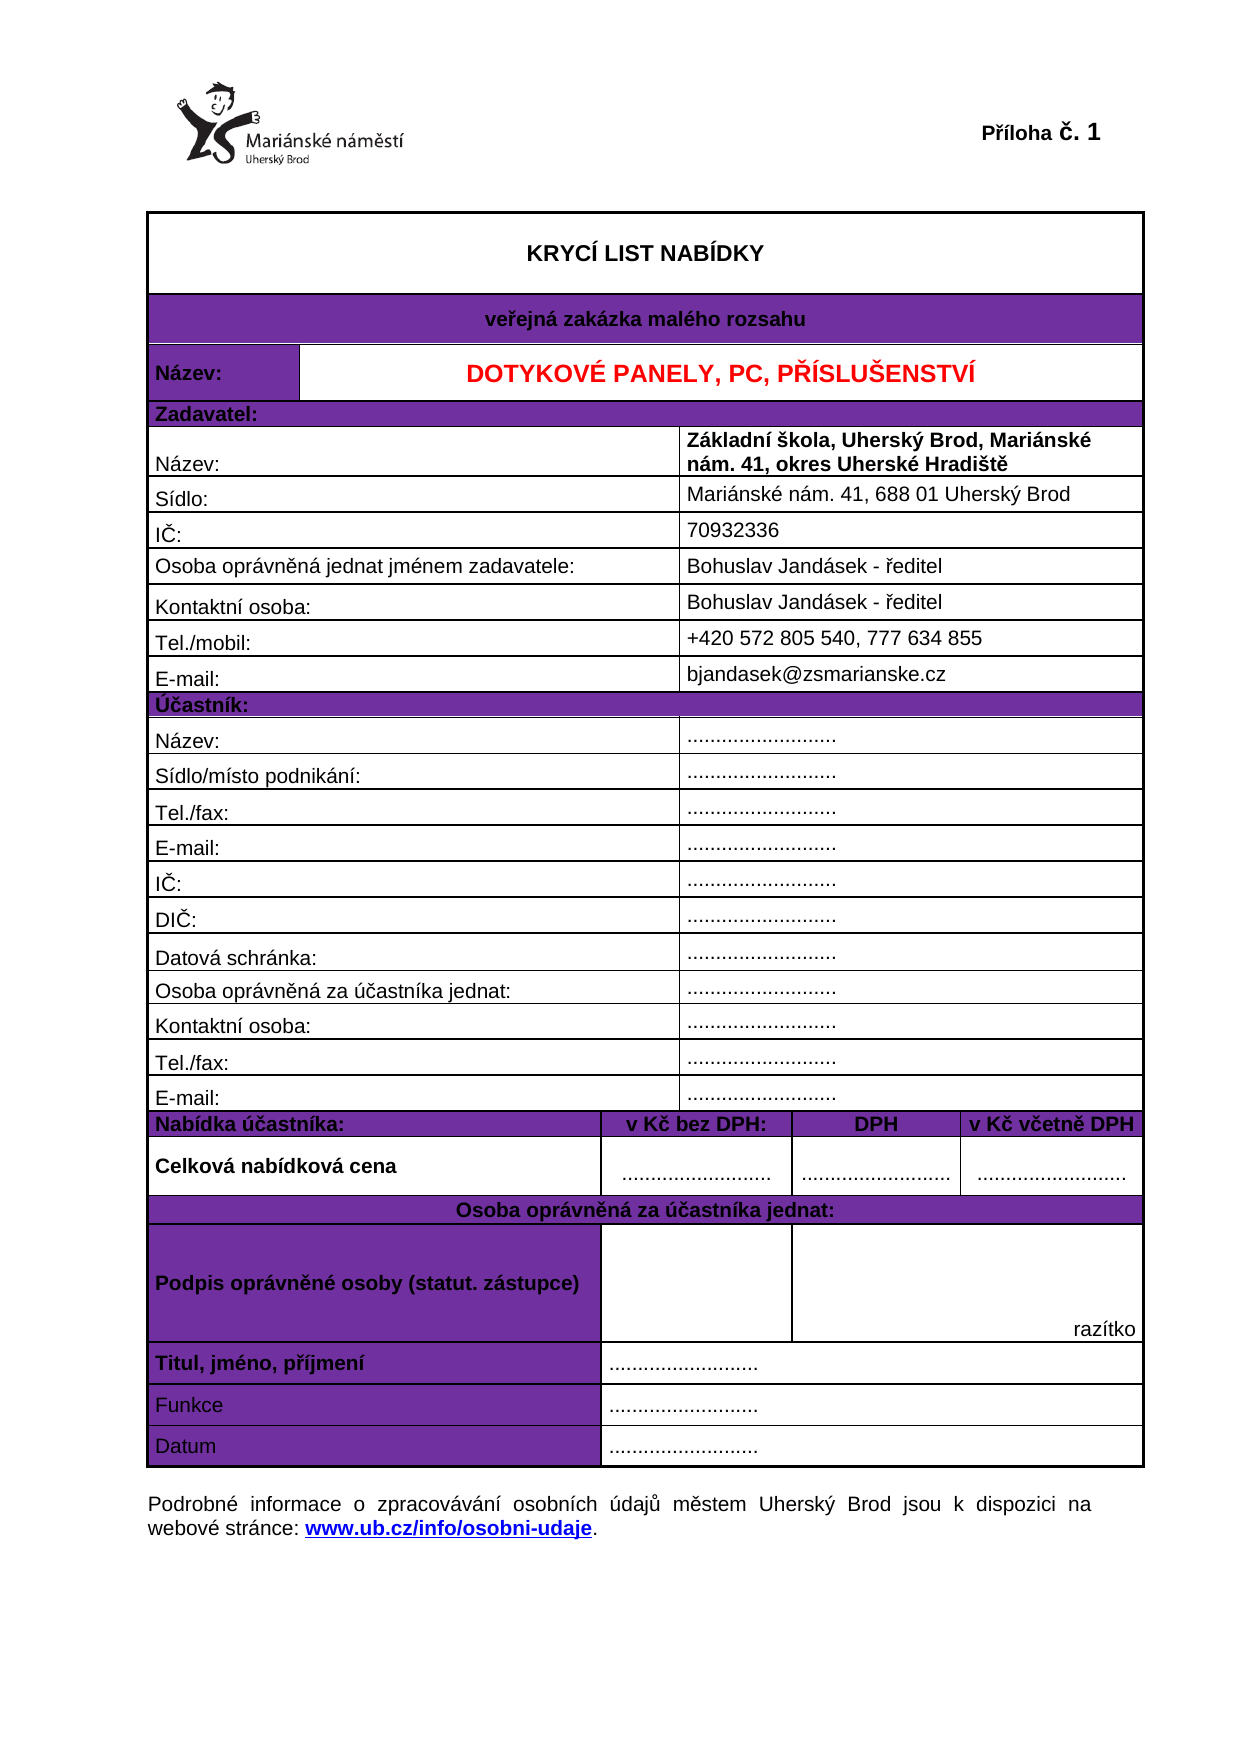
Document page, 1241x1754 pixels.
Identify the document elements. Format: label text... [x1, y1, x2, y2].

table_cell .......................... [602, 1343, 1142, 1383]
table_cell .......................... [680, 898, 1142, 932]
table_cell Kontaktní osoba: [149, 1004, 679, 1038]
table_cell bjandasek@zsmarianske.cz [680, 657, 1142, 691]
table_cell +420 572 805 540, 777 634 855 [680, 621, 1142, 655]
table_cell v Kč bez DPH: [602, 1112, 791, 1136]
table_cell Titul, jméno, příjmení [149, 1343, 600, 1383]
table_cell Bohuslav Jandásek - ředitel [680, 585, 1142, 619]
table_cell .......................... [680, 1040, 1142, 1074]
table_cell .......................... [680, 971, 1142, 1002]
table_cell Název: [149, 345, 299, 400]
table_cell razítko [793, 1225, 1142, 1341]
table_cell .......................... [680, 754, 1142, 788]
table_cell .......................... [680, 790, 1142, 824]
table_cell Osoba oprávněná za účastníka jednat: [149, 1196, 1142, 1223]
table_cell Zadavatel: [149, 402, 1142, 426]
table_cell .......................... [680, 862, 1142, 896]
picture [147, 73, 440, 182]
table_cell .......................... [680, 1076, 1142, 1110]
table_cell dotykové panely, PC, příslušenství [300, 345, 1142, 400]
table_cell Nabídka účastníka: [149, 1112, 600, 1136]
table_cell DPH [793, 1112, 960, 1136]
table_cell 70932336 [680, 513, 1142, 547]
table_cell .......................... [602, 1385, 1142, 1425]
table_cell Účastník: [149, 693, 1142, 716]
table_cell Název: [149, 718, 679, 752]
table_cell Podpis oprávněné osoby (statut. zástupce) [149, 1225, 600, 1341]
table_cell v Kč včetně DPH [961, 1112, 1142, 1136]
table_cell Funkce [149, 1385, 600, 1425]
table_cell [602, 1225, 791, 1341]
table_cell Datová schránka: [149, 934, 679, 969]
text Podrobné informace o zpracovávání osobních údajů městem Uherský Brod jsou k dispozici na webové stránce: www.ub.cz/info/osobni-udaje. [148, 1492, 1092, 1540]
table_cell E-mail: [149, 657, 679, 691]
table_cell Osoba oprávněná jednat jménem zadavatele: [149, 549, 679, 583]
table_cell Bohuslav Jandásek - ředitel [680, 549, 1142, 583]
table_cell E-mail: [149, 1076, 679, 1110]
table_cell .......................... [680, 1004, 1142, 1038]
table_cell Mariánské nám. 41, 688 01 Uherský Brod [680, 477, 1142, 511]
table_cell veřejná zakázka malého rozsahu [149, 295, 1142, 343]
table_cell Tel./fax: [149, 1040, 679, 1074]
table_cell IČ: [149, 862, 679, 896]
table_cell Kontaktní osoba: [149, 585, 679, 619]
table_cell .......................... [680, 826, 1142, 860]
table_cell Tel./fax: [149, 790, 679, 824]
table_cell Základní škola, Uherský Brod, Mariánské nám. 41, okres Uherské Hradiště [680, 427, 1142, 475]
table_cell IČ: [149, 513, 679, 547]
table_cell .......................... [602, 1137, 791, 1195]
table_header KRYCÍ LIST NABÍDKY [149, 214, 1142, 293]
table_cell Tel./mobil: [149, 621, 679, 655]
table_cell DIČ: [149, 898, 679, 932]
table_cell Název: [149, 427, 679, 475]
table_cell .......................... [680, 718, 1142, 752]
table_cell .......................... [961, 1137, 1142, 1195]
table_cell .......................... [680, 934, 1142, 969]
table_cell E-mail: [149, 826, 679, 860]
table_cell Celková nabídková cena [149, 1137, 600, 1195]
table_cell Datum [149, 1426, 600, 1465]
table_cell Osoba oprávněná za účastníka jednat: [149, 971, 679, 1002]
table_cell Sídlo/místo podnikání: [149, 754, 679, 788]
table_cell Sídlo: [149, 477, 679, 511]
table_cell .......................... [602, 1426, 1142, 1465]
table_cell .......................... [793, 1137, 960, 1195]
